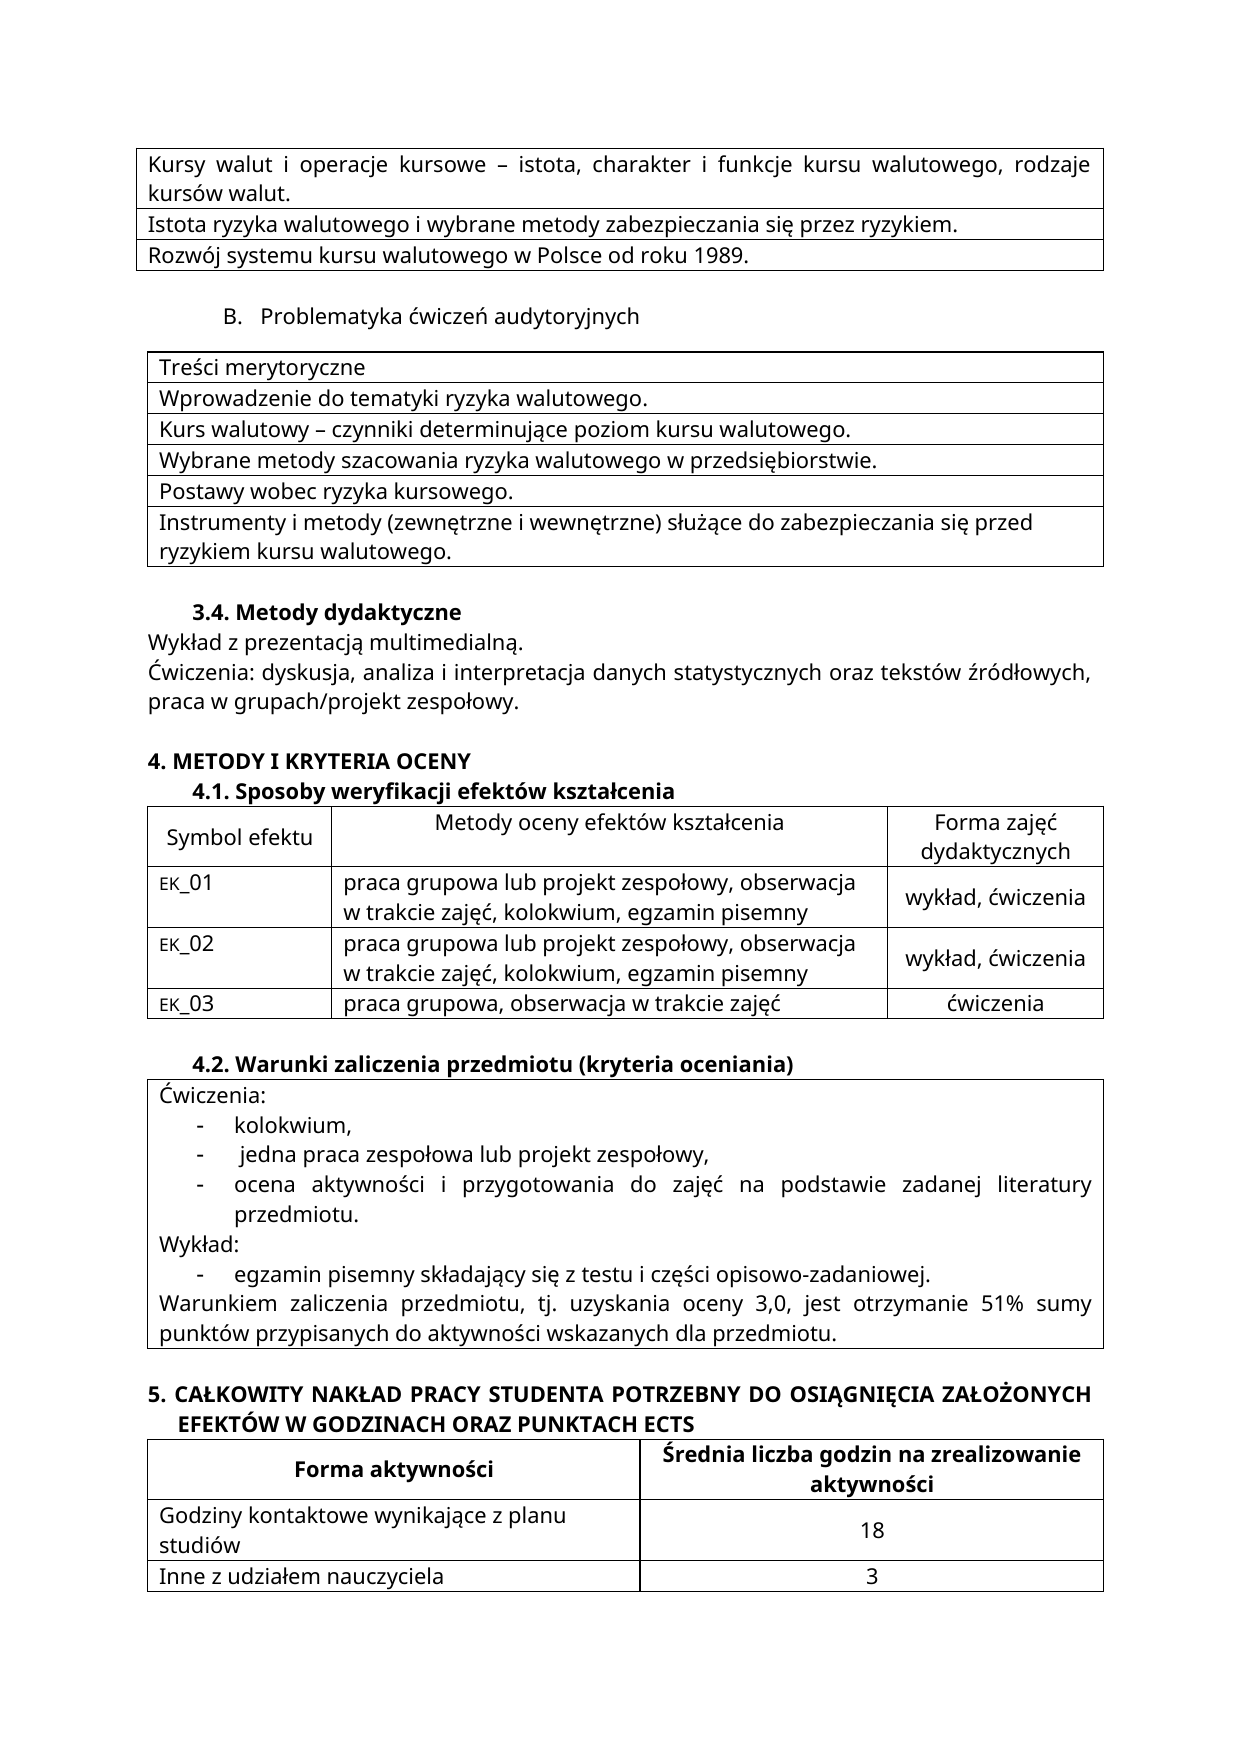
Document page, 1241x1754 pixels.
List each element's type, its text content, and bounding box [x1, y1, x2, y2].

table_cell ćwiczenia [888, 989, 1103, 1018]
table_cell Instrumenty i metody (zewnętrzne i wewnętrzne) służące do zabezpieczania się przed ryzykiem kursu walutowego. [148, 507, 1103, 566]
table_header Forma zajęć dydaktycznych [888, 807, 1103, 866]
table_cell 18 [641, 1500, 1103, 1560]
table_cell Kursy walut i operacje kursowe – istota, charakter i funkcje kursu walutowego, rodzaje kursów walut. [137, 149, 1103, 208]
table_header Metody oceny efektów kształcenia [332, 807, 887, 866]
text 4. METODY I KRYTERIA OCENY [148, 746, 1093, 776]
table_cell ek_03 [148, 989, 331, 1018]
table_cell ek_01 [148, 867, 331, 927]
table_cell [148, 1561, 639, 1591]
table_cell praca grupowa, obserwacja w trakcie zajęć [332, 989, 887, 1018]
table_cell praca grupowa lub projekt zespołowy, obserwacja w trakcie zajęć, kolokwium, egzamin pisemny [332, 928, 887, 987]
table_header Forma aktywności [148, 1440, 639, 1499]
table_cell wykład, ćwiczenia [888, 867, 1103, 927]
text 4.1. Sposoby weryfikacji efektów kształcenia [192, 776, 1093, 806]
list Problematyka ćwiczeń audytoryjnych [223, 301, 1093, 331]
table_header Treści merytoryczne [148, 353, 1103, 382]
text Ćwiczenia: dyskusja, analiza i interpretacja danych statystycznych oraz tekstów źródłowych, praca w grupach/projekt zespołowy. [148, 657, 1093, 716]
table_cell 3 [641, 1561, 1103, 1591]
table_header Średnia liczba godzin na zrealizowanie aktywności [641, 1440, 1103, 1499]
table_cell ek_02 [148, 928, 331, 987]
table_cell Rozwój systemu kursu walutowego w Polsce od roku 1989. [137, 240, 1103, 270]
text 5. CAŁKOWITY NAKŁAD PRACY STUDENTA POTRZEBNY DO OSIĄGNIĘCIA ZAŁOŻONYCH EFEKTÓW W GODZINACH ORAZ PUNKTACH ECTS [148, 1379, 1093, 1438]
text 3.4. Metody dydaktyczne [192, 597, 1093, 627]
text Wykład z prezentacją multimedialną. [148, 627, 1093, 657]
table_cell Godziny kontaktowe wynikające z planu studiów [148, 1500, 639, 1560]
table_cell praca grupowa lub projekt zespołowy, obserwacja w trakcie zajęć, kolokwium, egzamin pisemny [332, 867, 887, 927]
table_cell wykład, ćwiczenia [888, 928, 1103, 987]
table_cell Istota ryzyka walutowego i wybrane metody zabezpieczania się przez ryzykiem. [137, 209, 1103, 239]
text 4.2. Warunki zaliczenia przedmiotu (kryteria oceniania) [192, 1049, 1093, 1079]
table_header Symbol efektu [148, 807, 331, 866]
table_cell Kurs walutowy – czynniki determinujące poziom kursu walutowego. [148, 414, 1103, 444]
table_header Ćwiczenia: kolokwium, jedna praca zespołowa lub projekt zespołowy, ocena aktywności i przygotowania do zajęć na podstawie zadanej literatury przedmiotu. Wykład: egzamin pisemny składający się z testu i części opisowo-zadaniowej. Warunkiem zaliczenia przedmiotu, tj. uzyskania oceny 3,0, jest otrzymanie 51% sumy punktów przypisanych do aktywności wskazanych dla przedmiotu. [148, 1080, 1103, 1348]
table_cell Wybrane metody szacowania ryzyka walutowego w przedsiębiorstwie. [148, 445, 1103, 475]
table_cell Wprowadzenie do tematyki ryzyka walutowego. [148, 383, 1103, 413]
table_cell Postawy wobec ryzyka kursowego. [148, 476, 1103, 506]
